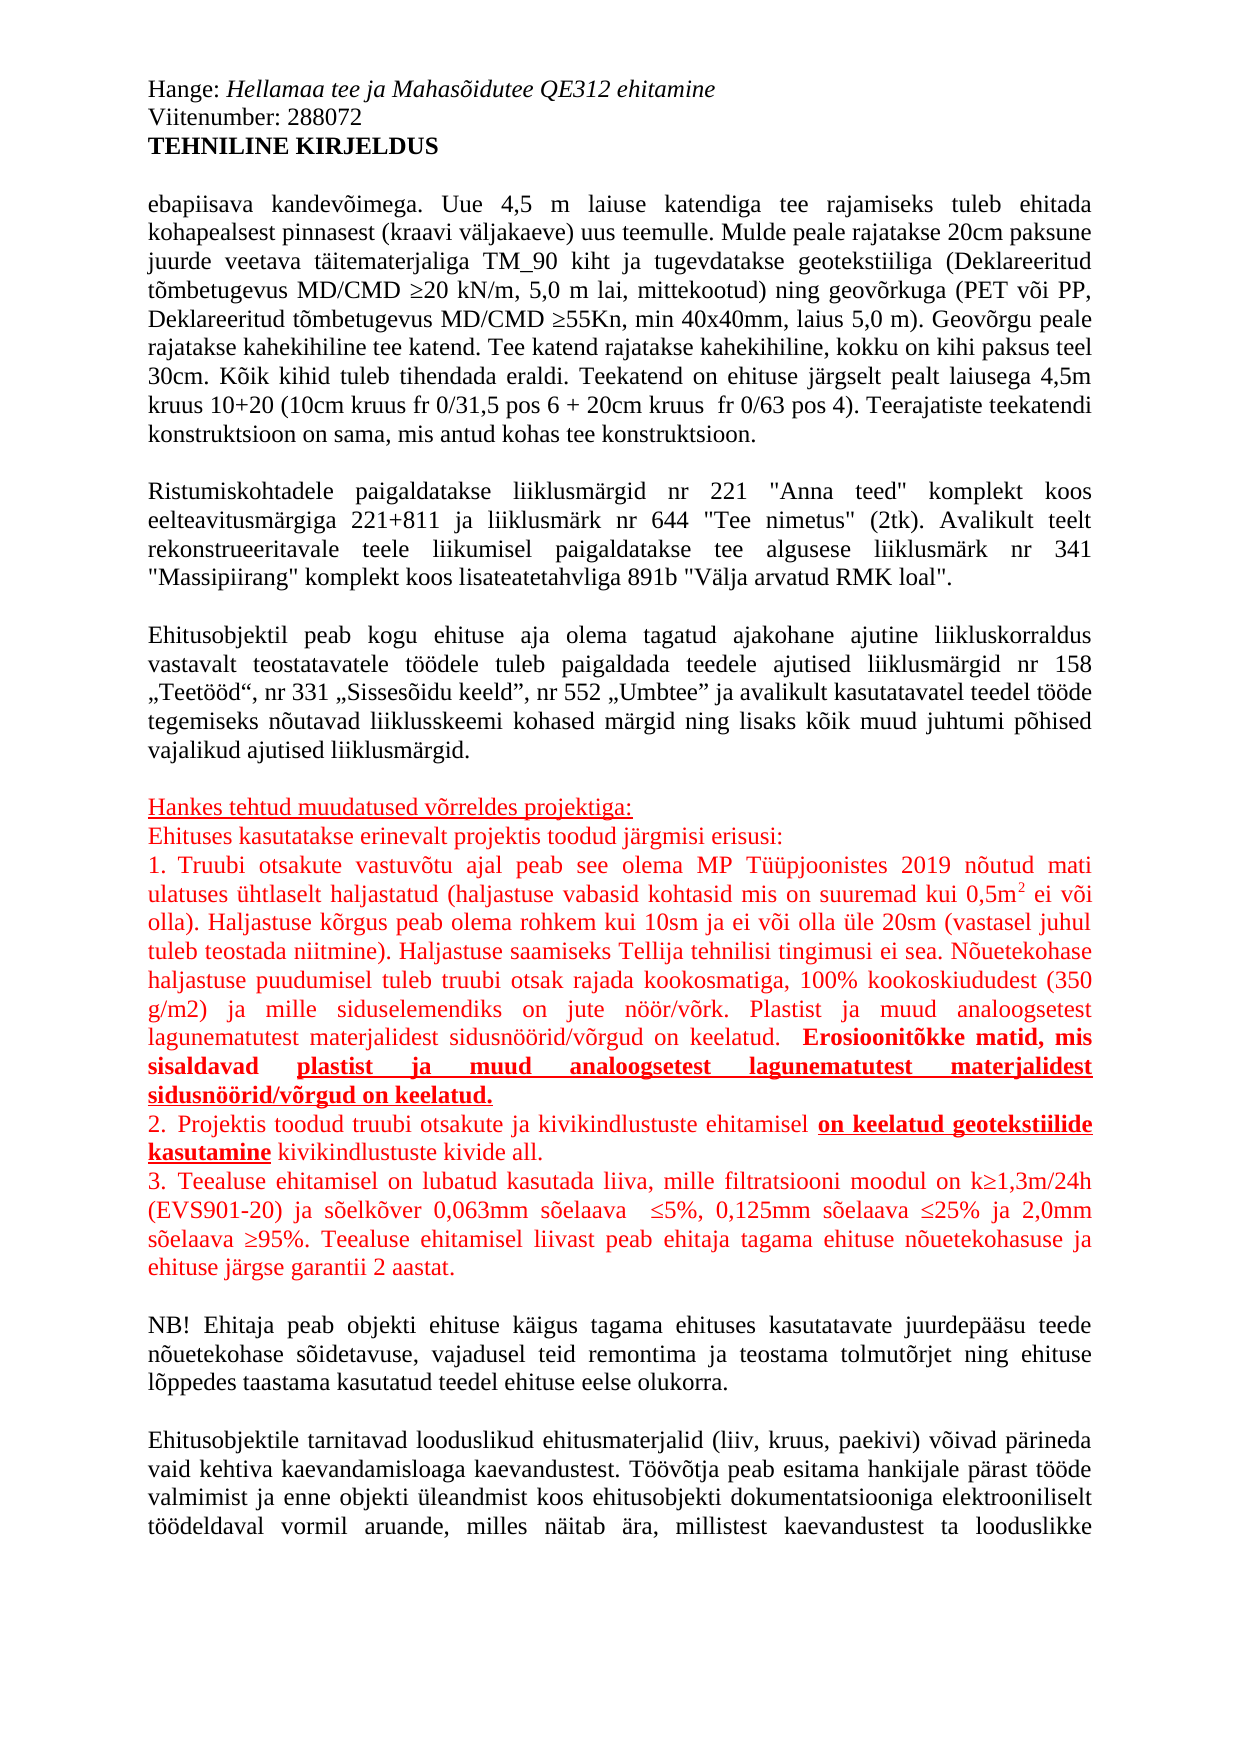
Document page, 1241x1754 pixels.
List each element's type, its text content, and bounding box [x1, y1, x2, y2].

text Ehituses kasutatakse erinevalt projektis toodud järgmisi erisusi: [148, 821, 1093, 850]
text Ehitusobjektil peab kogu ehituse aja olema tagatud ajakohane ajutine liikluskorraldus vastavalt teostatavatele töödele tuleb paigaldada teedele ajutised liiklusmärgid nr 158 „Teetööd“, nr 331 „Sissesõidu keeld”, nr 552 „Umbtee” ja avalikult kasutatavatel teedel tööde tegemiseks nõutavad liiklusskeemi kohased märgid ning lisaks kõik muud juhtumi põhised vajalikud ajutised liiklusmärgid. [148, 620, 1093, 764]
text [148, 1425, 1093, 1540]
text NB! Ehitaja peab objekti ehituse käigus tagama ehituses kasutatavate juurdepääsu teede nõuetekohase sõidetavuse, vajadusel teid remontima ja teostama tolmutõrjet ning ehituse lõppedes taastama kasutatud teedel ehituse eelse olukorra. [148, 1310, 1093, 1396]
list Truubi otsakute vastuvõtu ajal peab see olema MP Tüüpjoonistes 2019 nõutud mati ulatuses ühtlaselt haljastatud (haljastuse vabasid kohtasid mis on suuremad kui 0,5m2 ei või olla). Haljastuse kõrgus peab olema rohkem kui 10sm ja ei või olla üle 20sm (vastasel juhul tuleb teostada niitmine). Haljastuse saamiseks Tellija tehnilisi tingimusi ei sea. Nõuetekohase haljastuse puudumisel tuleb truubi otsak rajada kookosmatiga, 100% kookoskiududest (350 g/m2) ja mille siduselemendiks on jute nöör/võrk. Plastist ja muud analoogsetest lagunematutest materjalidest sidusnöörid/võrgud on keelatud. Erosioonitõkke matid, mis sisaldavad plastist ja muud analoogsetest lagunematutest materjalidest sidusnöörid/võrgud on keelatud. [148, 850, 1093, 1109]
text Hankes tehtud muudatused võrreldes projektiga: [148, 792, 1093, 821]
list Projektis toodud truubi otsakute ja kivikindlustuste ehitamisel on keelatud geotekstiilide kasutamine kivikindlustuste kivide all. [148, 1109, 1093, 1166]
list Teealuse ehitamisel on lubatud kasutada liiva, mille filtratsiooni moodul on k≥1,3m/24h (EVS901-20) ja sõelkõver 0,063mm sõelaava ≤5%, 0,125mm sõelaava ≤25% ja 2,0mm sõelaava ≥95%. Teealuse ehitamisel liivast peab ehitaja tagama ehituse nõuetekohasuse ja ehituse järgse garantii 2 aastat. [148, 1166, 1093, 1281]
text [148, 189, 1093, 447]
text Ristumiskohtadele paigaldatakse liiklusmärgid nr 221 "Anna teed" komplekt koos eelteavitusmärgiga 221+811 ja liiklusmärk nr 644 "Tee nimetus" (2tk). Avalikult teelt rekonstrueeritavale teele liikumisel paigaldatakse tee algusese liiklusmärk nr 341 "Massipiirang" komplekt koos lisateatetahvliga 891b "Välja arvatud RMK loal". [148, 476, 1093, 591]
